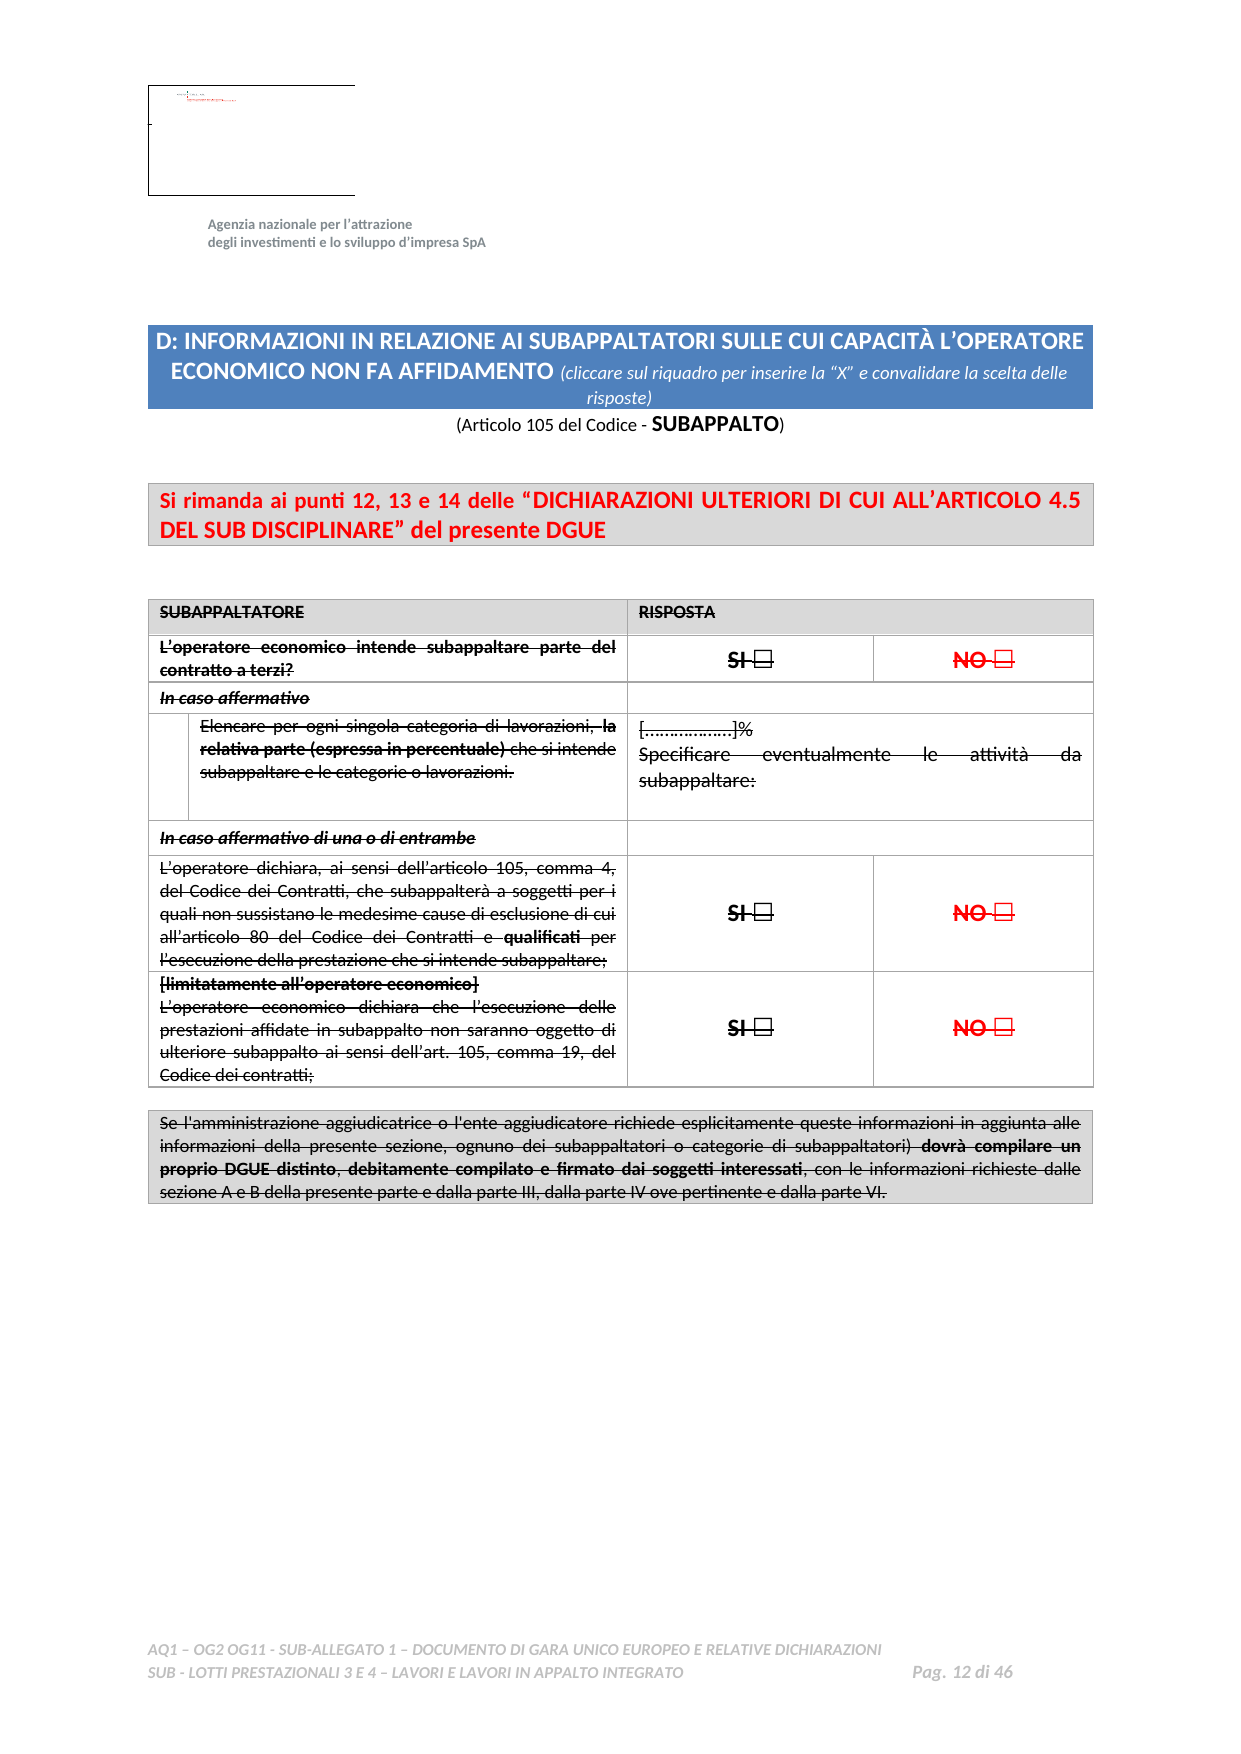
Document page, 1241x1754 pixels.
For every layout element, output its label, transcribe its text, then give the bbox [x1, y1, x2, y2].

table_cell L’operatore economico intende subappaltare parte del contratto a terzi? [149, 636, 627, 681]
table_cell SI [628, 856, 873, 971]
text D: INFORMAZIONI IN RELAZIONE AI SUBAPPALTATORI SULLE CUI CAPACITÀ L’OPERATORE ECONOMICO NON FA AFFIDAMENTO (cliccare sul riquadro per inserire la “X” e convalidare la scelta delle risposte) [148, 325, 1093, 409]
table_cell [628, 683, 1093, 713]
table_cell In caso affermativo di una o di entrambe [149, 821, 627, 855]
table_cell NO [874, 972, 1093, 1086]
table_header Si rimanda ai punti 12, 13 e 14 delle “DICHIARAZIONI ULTERIORI DI CUI ALL’ARTICOLO 4.5 DEL SUB DISCIPLINARE” del presente DGUE [149, 484, 1093, 545]
table_header RISPOSTA [628, 600, 1093, 634]
table_cell Elencare per ogni singola categoria di lavorazioni, la relativa parte (espressa in percentuale) che si intende subappaltare e le categorie o lavorazioni. [189, 714, 627, 819]
table_cell [limitatamente all’operatore economico] L’operatore economico dichiara che l’esecuzione delle prestazioni affidate in subappalto non saranno oggetto di ulteriore subappalto ai sensi dell’art. 105, comma 19, del Codice dei contratti; [149, 972, 627, 1086]
table_cell SI [628, 636, 873, 681]
table_cell SI [628, 972, 873, 1086]
table_header SUBAPPALTATORE [149, 600, 627, 634]
text (Articolo 105 del Codice - SUBAPPALTO) [148, 409, 1093, 437]
table_cell In caso affermativo [149, 683, 627, 713]
table_header Se l'amministrazione aggiudicatrice o l'ente aggiudicatore richiede esplicitamente queste informazioni in aggiunta alle informazioni della presente sezione, ognuno dei subappaltatori o categorie di subappaltatori) dovrà compilare un proprio DGUE distinto, debitamente compilato e firmato dai soggetti interessati, con le informazioni richieste dalle sezione A e B della presente parte e dalla parte III, dalla parte IV ove pertinente e dalla parte VI. [149, 1111, 1092, 1203]
table_cell [149, 714, 188, 819]
table_cell L’operatore dichiara, ai sensi dell’articolo 105, comma 4, del Codice dei Contratti, che subappalterà a soggetti per i quali non sussistano le medesime cause di esclusione di cui all’articolo 80 del Codice dei Contratti e qualificati per l’esecuzione della prestazione che si intende subappaltare; [149, 856, 627, 971]
table_cell [628, 821, 1093, 855]
table_cell NO [874, 636, 1093, 681]
table_cell NO [874, 856, 1093, 971]
table_cell [………………]% Specificare eventualmente le attività da subappaltare: [628, 714, 1093, 819]
